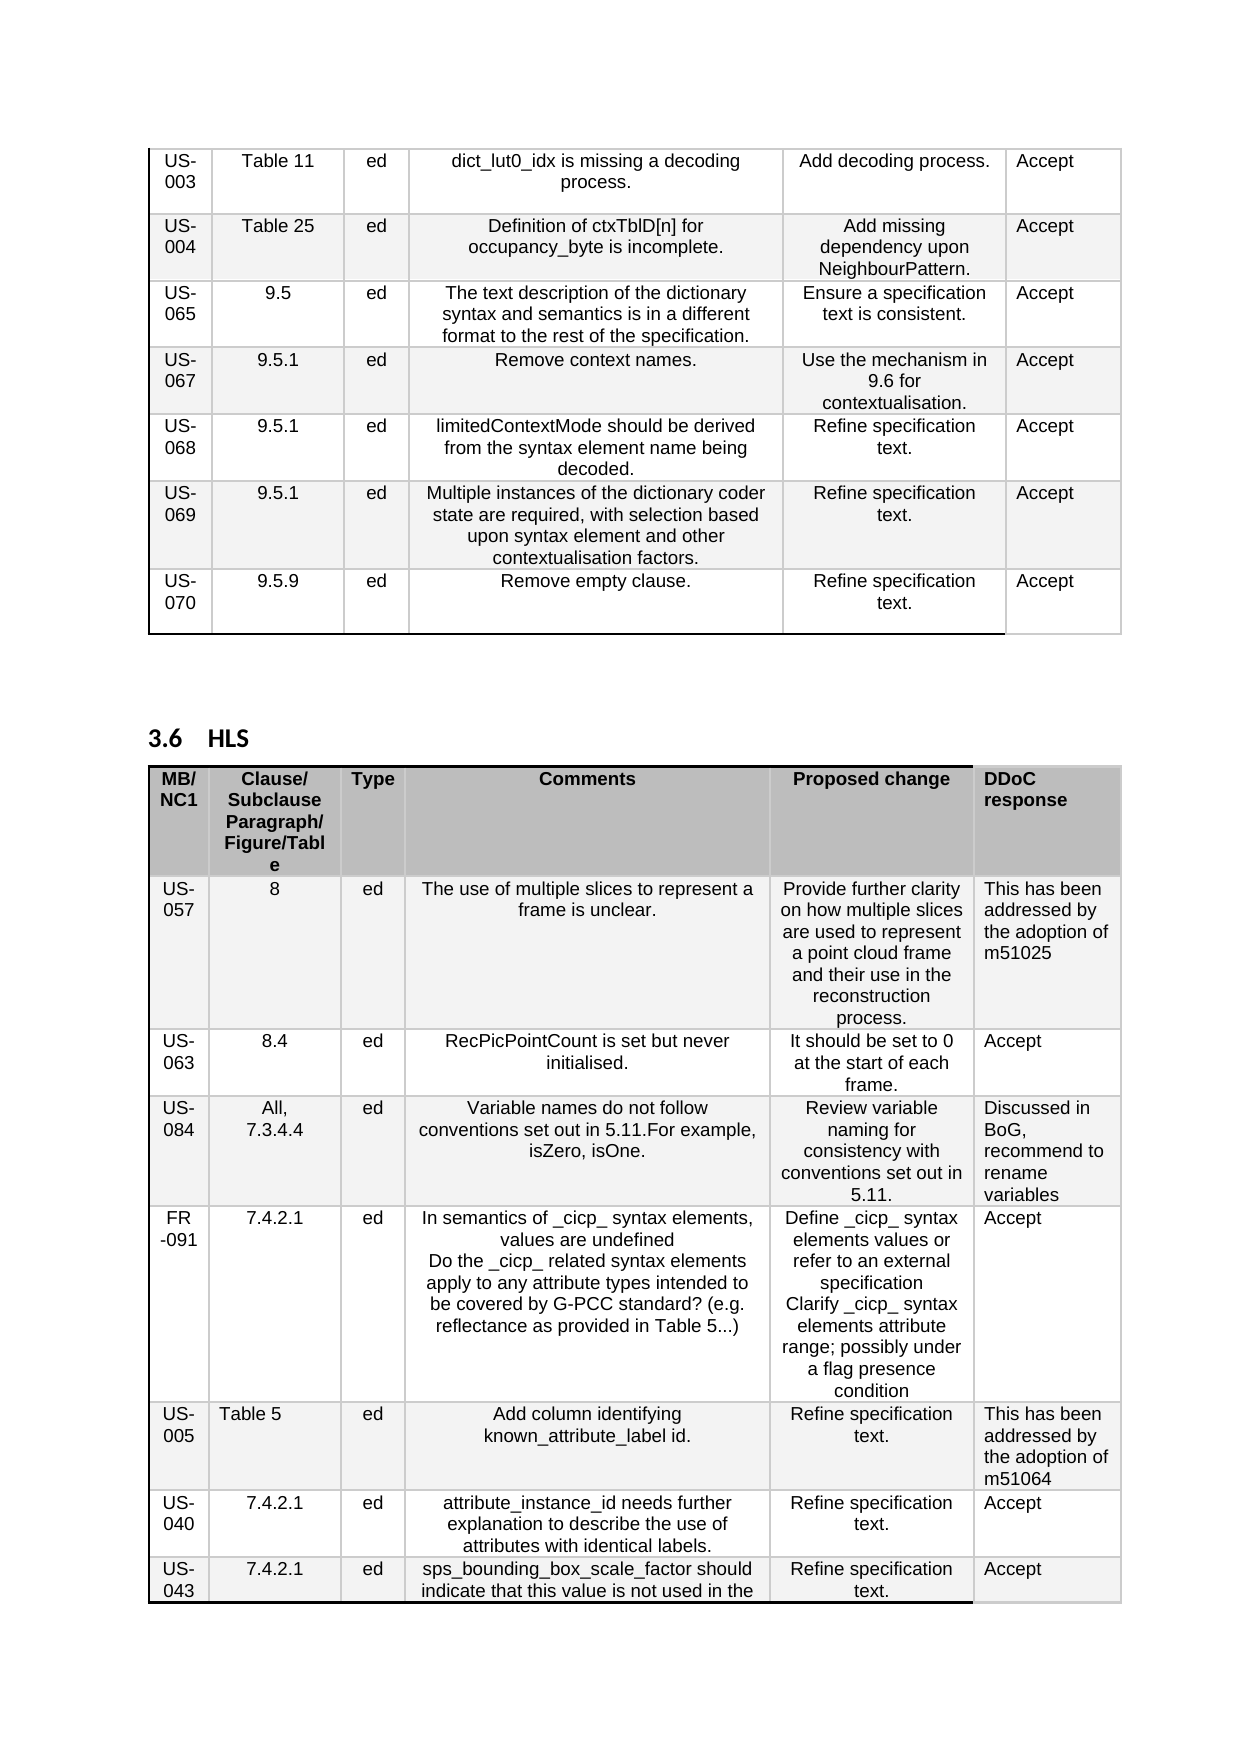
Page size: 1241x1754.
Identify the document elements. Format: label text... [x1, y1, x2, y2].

table_cell Refine specification text. [771, 1491, 973, 1556]
table_cell Accept [1007, 415, 1120, 480]
table_cell limitedContextMode should be derived from the syntax element name being decoded. [410, 415, 782, 480]
table_cell US-070 [150, 570, 211, 633]
table_cell Variable names do not follow conventions set out in 5.11.For example, isZero, isOne. [406, 1097, 769, 1205]
table_cell Review variable naming for consistency with conventions set out in 5.11. [771, 1097, 973, 1205]
table_cell US-040 [150, 1491, 208, 1556]
table_cell Refine specification text. [784, 482, 1005, 568]
table_cell Define _cicp_ syntax elements values or refer to an external specification Clarify _cicp_ syntax elements attribute range; possibly under a flag presence condition [771, 1207, 973, 1401]
table_cell 7.4.2.1 [210, 1207, 340, 1401]
table_cell Use the mechanism in 9.6 for contextualisation. [784, 348, 1005, 413]
table_cell Table 25 [213, 215, 343, 279]
table_cell US-004 [150, 215, 211, 279]
table_header Proposed change [771, 768, 973, 875]
table_cell Definition of ctxTblD[n] for occupancy_byte is incomplete. [410, 215, 782, 279]
table_cell In semantics of _cicp_ syntax elements, values are undefined Do the _cicp_ related syntax elements apply to any attribute types intended to be covered by G-PCC standard? (e.g. reflectance as provided in Table 5...) [406, 1207, 769, 1401]
table_cell ed [345, 482, 408, 568]
table_cell 7.4.2.1 [210, 1558, 340, 1601]
table_cell Accept [1007, 215, 1120, 279]
table_cell The text description of the dictionary syntax and semantics is in a different format to the rest of the specification. [410, 282, 782, 346]
table_cell ed [342, 1097, 404, 1205]
table_cell US-069 [150, 482, 211, 568]
table_cell Refine specification text. [784, 570, 1005, 633]
table_header Clause/ Subclause Paragraph/ Figure/Table [210, 768, 340, 875]
table_cell 8.4 [210, 1030, 340, 1095]
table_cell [771, 1558, 973, 1601]
table_cell All, 7.3.4.4 [210, 1097, 340, 1205]
table_cell attribute_instance_id needs further explanation to describe the use of attributes with identical labels. [406, 1491, 769, 1556]
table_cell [406, 1558, 769, 1601]
table_cell Accept [1007, 282, 1120, 346]
table_cell RecPicPointCount is set but never initialised. [406, 1030, 769, 1095]
table_cell US-063 [150, 1030, 208, 1095]
table_cell Multiple instances of the dictionary coder state are required, with selection based upon syntax element and other contextualisation factors. [410, 482, 782, 568]
table_cell Accept [975, 1030, 1120, 1095]
table_cell 9.5 [213, 282, 343, 346]
table_cell US-043 [150, 1558, 208, 1601]
table_cell 9.5.1 [213, 482, 343, 568]
table_cell Accept [1007, 570, 1120, 633]
table_header Comments [406, 768, 769, 875]
table_cell Discussed in BoG, recommend to rename variables [975, 1097, 1120, 1205]
subtitle HLS [148, 721, 1122, 754]
table_cell ed [342, 1558, 404, 1601]
table_cell dict_lut0_idx is missing a decoding process. [410, 150, 782, 213]
table_cell ed [342, 1403, 404, 1489]
table_cell ed [342, 1207, 404, 1401]
table_cell Accept [975, 1207, 1120, 1401]
table_cell Provide further clarity on how multiple slices are used to represent a point cloud frame and their use in the reconstruction process. [771, 877, 973, 1028]
table_cell Refine specification text. [771, 1403, 973, 1489]
table_cell US-084 [150, 1097, 208, 1205]
table_cell Accept [1007, 482, 1120, 568]
table_cell ed [342, 877, 404, 1028]
table_cell Remove context names. [410, 348, 782, 413]
table_cell US-005 [150, 1403, 208, 1489]
table_cell This has been addressed by the adoption of m51025 [975, 877, 1120, 1028]
table_cell ed [342, 1030, 404, 1095]
table_cell ed [345, 282, 408, 346]
table_cell ed [345, 215, 408, 279]
table_cell US-057 [150, 877, 208, 1028]
table_cell ed [345, 570, 408, 633]
table_cell Remove empty clause. [410, 570, 782, 633]
table_cell ed [342, 1491, 404, 1556]
table_cell This has been addressed by the adoption of m51064 [975, 1403, 1120, 1489]
table_cell 8 [210, 877, 340, 1028]
table_header MB/ NC1 [150, 768, 208, 875]
table_cell The use of multiple slices to represent a frame is unclear. [406, 877, 769, 1028]
table_header DDoC response [975, 768, 1120, 875]
table_cell ed [345, 415, 408, 480]
table_cell US-068 [150, 415, 211, 480]
table_cell Accept [1007, 348, 1120, 413]
table_cell US-065 [150, 282, 211, 346]
table_cell Add missing dependency upon NeighbourPattern. [784, 215, 1005, 279]
table_cell US-067 [150, 348, 211, 413]
table_cell ed [345, 150, 408, 213]
table_cell 9.5.1 [213, 348, 343, 413]
table_cell Refine specification text. [784, 415, 1005, 480]
table_cell 9.5.9 [213, 570, 343, 633]
table_cell Add decoding process. [784, 150, 1005, 213]
table_header Type [342, 768, 404, 875]
table_cell Table 5 [210, 1403, 340, 1489]
table_cell It should be set to 0 at the start of each frame. [771, 1030, 973, 1095]
table_cell Accept [975, 1491, 1120, 1556]
table_cell US-003 [150, 150, 211, 213]
table_cell Add column identifying known_attribute_label id. [406, 1403, 769, 1489]
table_cell 7.4.2.1 [210, 1491, 340, 1556]
table_cell ed [345, 348, 408, 413]
table_cell Accept [975, 1558, 1120, 1601]
table_cell Accept [1007, 150, 1120, 213]
table_cell FR -091 [150, 1207, 208, 1401]
table_cell 9.5.1 [213, 415, 343, 480]
table_cell Table 11 [213, 150, 343, 213]
table_cell Ensure a specification text is consistent. [784, 282, 1005, 346]
